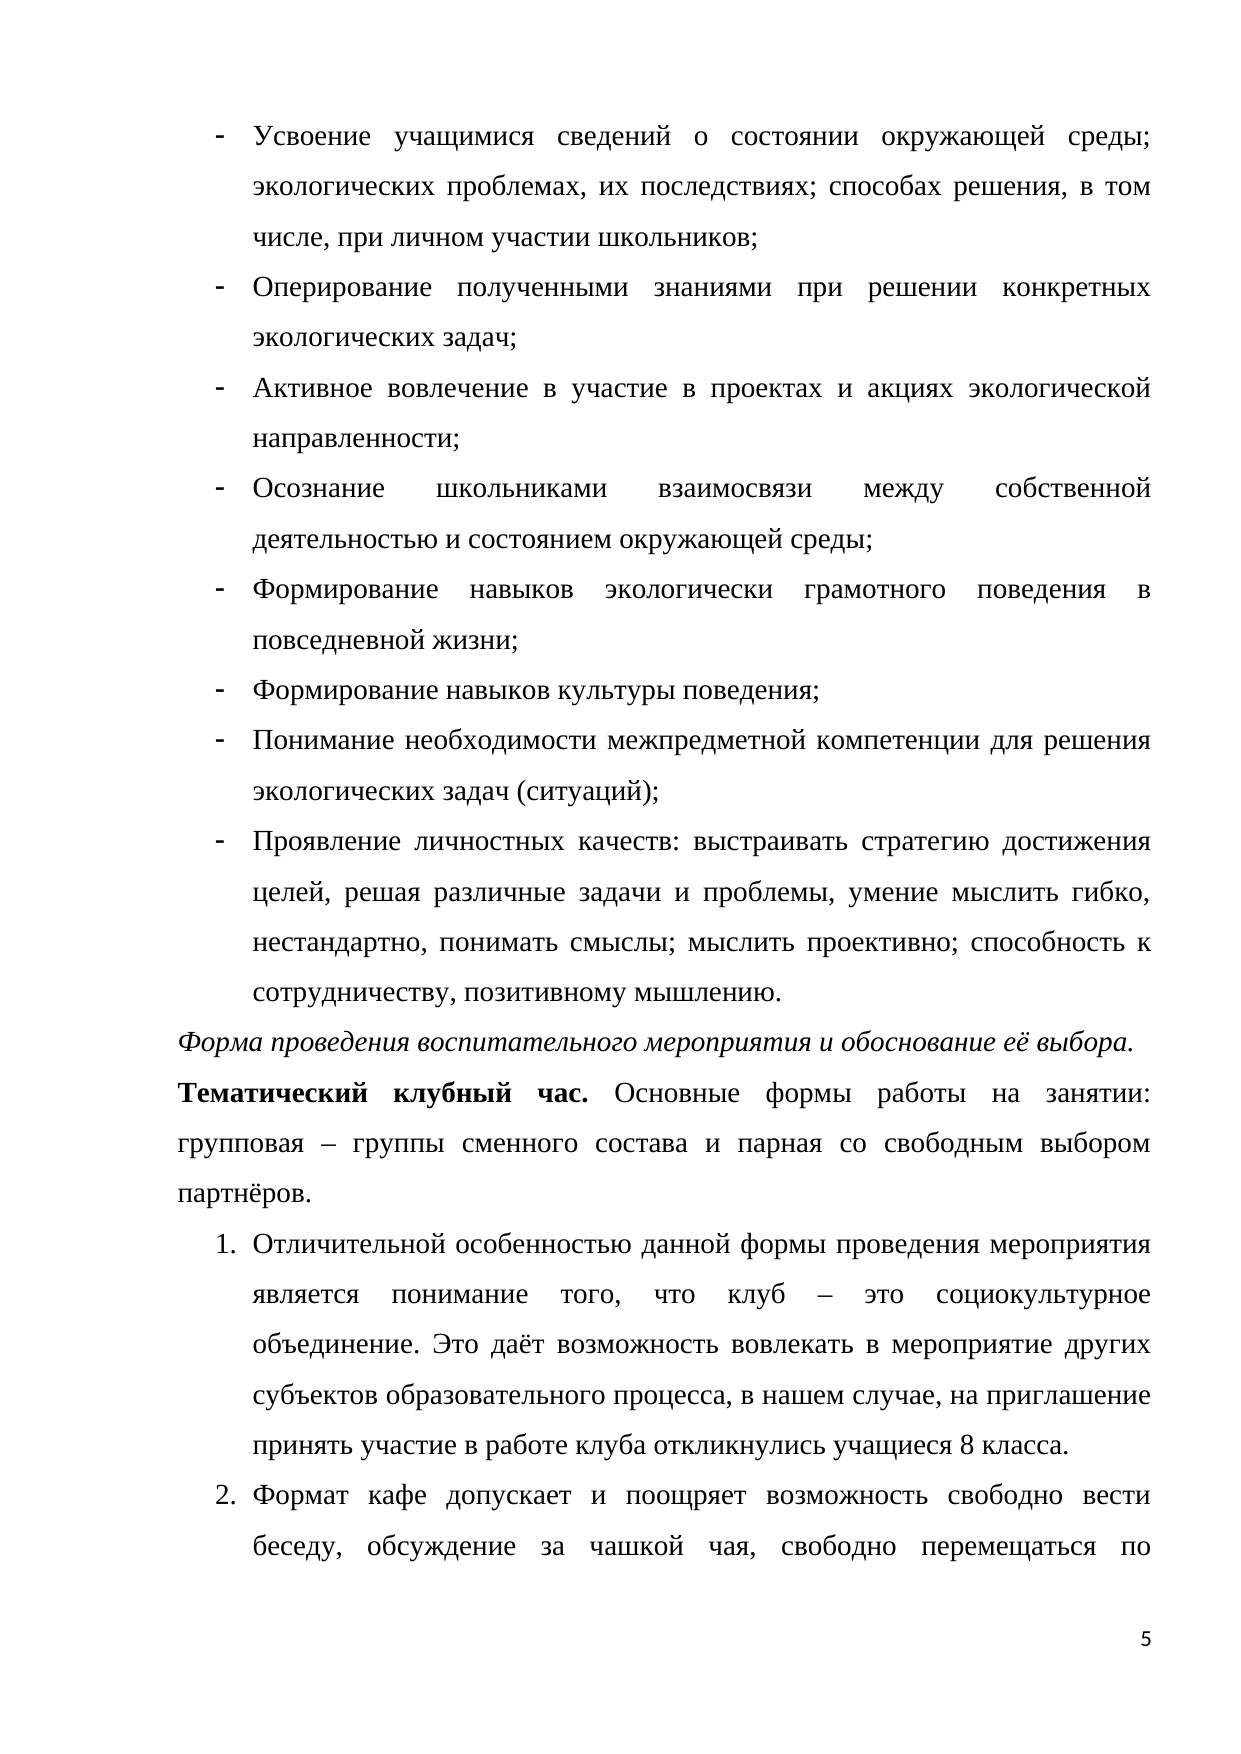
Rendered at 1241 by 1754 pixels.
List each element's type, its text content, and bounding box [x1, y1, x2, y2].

list Оперирование полученными знаниями при решении конкретных экологических задач; [215, 269, 1152, 353]
list Усвоение учащимися сведений о состоянии окружающей среды; экологических проблемах, их последствиях; способах решения, в том числе, при личном участии школьников; [215, 118, 1152, 252]
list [215, 1477, 1152, 1561]
list Осознание школьниками взаимосвязи между собственной деятельностью и состоянием окружающей среды; [215, 471, 1152, 554]
list Проявление личностных качеств: выстраивать стратегию достижения целей, решая различные задачи и проблемы, умение мыслить гибко, нестандартно, понимать смыслы; мыслить проективно; способность к сотрудничеству, позитивному мышлению. [215, 823, 1152, 1008]
list Активное вовлечение в участие в проектах и акциях экологической направленности; [215, 370, 1152, 454]
list Отличительной особенностью данной формы проведения мероприятия является понимание того, что клуб – это социокультурное объединение. Это даёт возможность вовлекать в мероприятие других субъектов образовательного процесса, в нашем случае, на приглашение принять участие в работе клуба откликнулись учащиеся 8 класса. [215, 1226, 1152, 1461]
list Формирование навыков экологически грамотного поведения в повседневной жизни; [215, 571, 1152, 655]
list Понимание необходимости межпредметной компетенции для решения экологических задач (ситуаций); [215, 722, 1152, 806]
list Формирование навыков культуры поведения; [215, 672, 1152, 706]
text Форма проведения воспитательного мероприятия и обоснование её выбора. [177, 1024, 1152, 1058]
text Тематический клубный час. Основные формы работы на занятии: групповая – группы сменного состава и парная со свободным выбором партнёров. [177, 1075, 1152, 1209]
